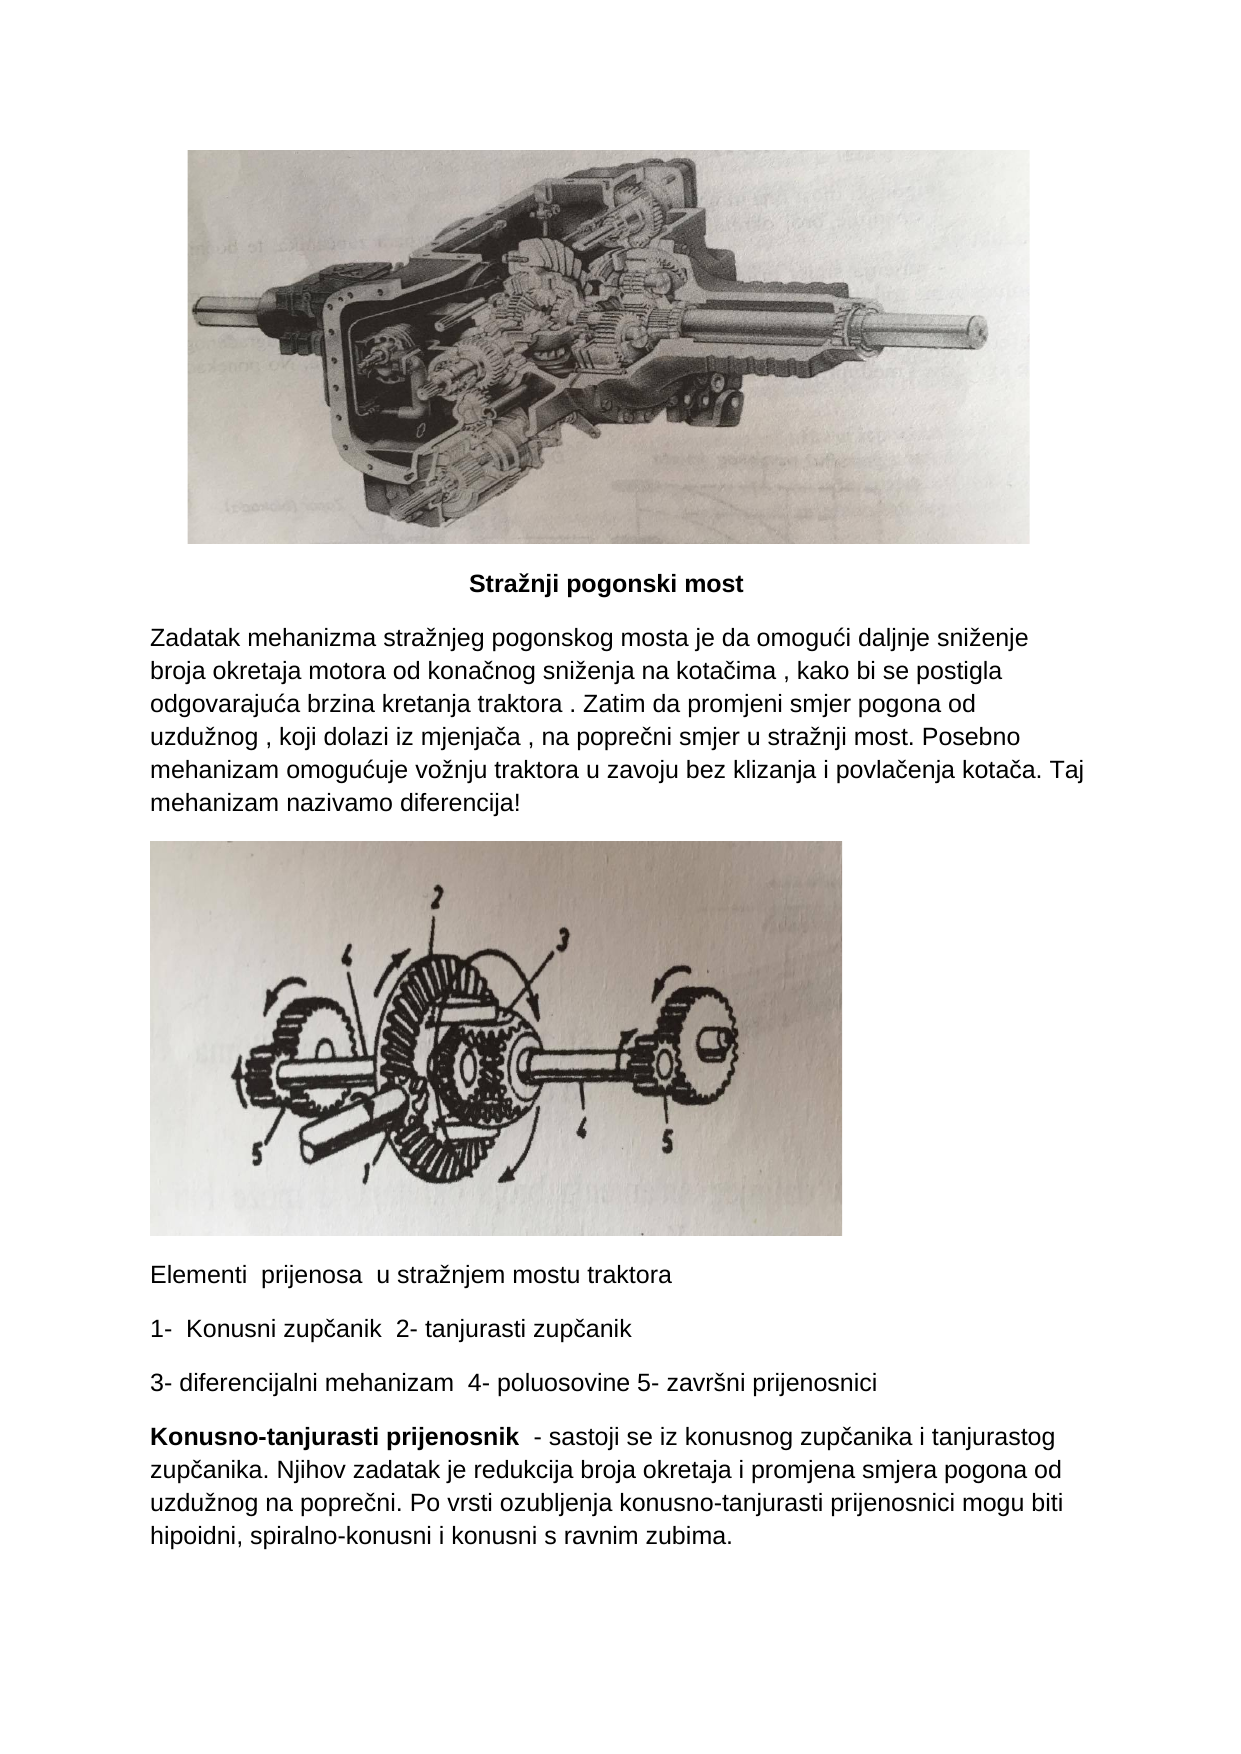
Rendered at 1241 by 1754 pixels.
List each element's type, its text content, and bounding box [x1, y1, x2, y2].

text 3- diferencijalni mehanizam 4- poluosovine 5- završni prijenosnici [150, 1368, 1090, 1397]
text Konusno-tanjurasti prijenosnik - sastoji se iz konusnog zupčanika i tanjurastog zupčanika. Njihov zadatak je redukcija broja okretaja i promjena smjera pogona od uzdužnog na poprečni. Po vrsti ozubljenja konusno-tanjurasti prijenosnici mogu biti hipoidni, spiralno-konusni i konusni s ravnim zubima. [150, 1422, 1090, 1550]
text 1- Konusni zupčanik 2- tanjurasti zupčanik [150, 1314, 1090, 1343]
picture [150, 841, 843, 1236]
text Zadatak mehanizma stražnjeg pogonskog mosta je da omogući daljnje sniženje broja okretaja motora od konačnog sniženja na kotačima , kako bi se postigla odgovarajuća brzina kretanja traktora . Zatim da promjeni smjer pogona od uzdužnog , koji dolazi iz mjenjača , na poprečni smjer u stražnji most. Posebno mehanizam omogućuje vožnju traktora u zavoju bez klizanja i povlačenja kotača. Taj mehanizam nazivamo diferencija! [150, 623, 1090, 816]
picture [187, 150, 1030, 544]
text Elementi prijenosa u stražnjem mostu traktora [150, 1260, 1090, 1289]
text Stražnji pogonski most [150, 569, 1090, 597]
